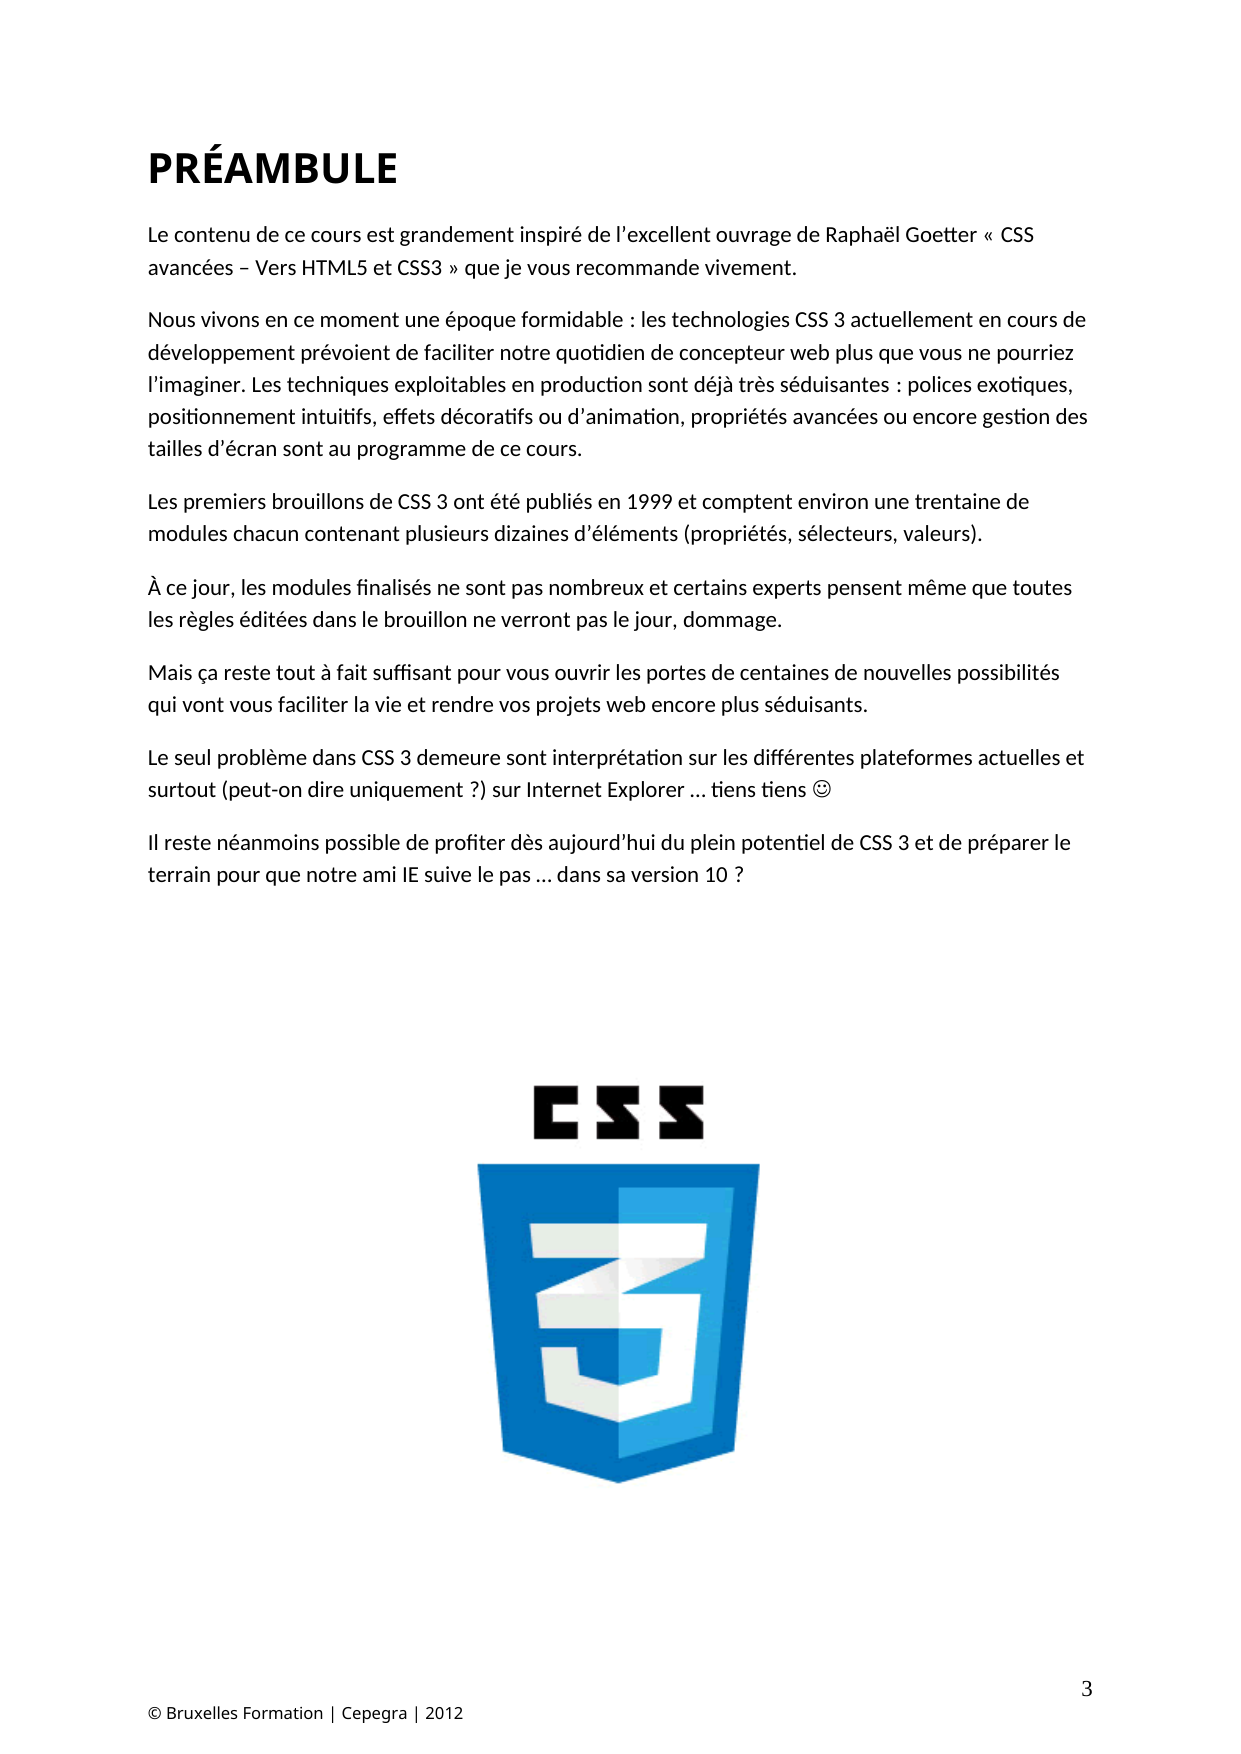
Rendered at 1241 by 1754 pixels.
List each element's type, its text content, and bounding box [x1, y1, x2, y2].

text Mais ça reste tout à fait suffisant pour vous ouvrir les portes de centaines de nouvelles possibilités qui vont vous faciliter la vie et rendre vos projets web encore plus séduisants. [148, 658, 1093, 718]
text Il reste néanmoins possible de profiter dès aujourd’hui du plein potentiel de CSS 3 et de préparer le terrain pour que notre ami IE suive le pas … dans sa version 10 ? [148, 828, 1093, 888]
text Le contenu de ce cours est grandement inspiré de l’excellent ouvrage de Raphaël Goetter « CSS avancées – Vers HTML5 et CSS3 » que je vous recommande vivement. [148, 220, 1093, 281]
text Le seul problème dans CSS 3 demeure sont interprétation sur les différentes plateformes actuelles et surtout (peut-on dire uniquement ?) sur Internet Explorer … tiens tiens [148, 743, 1093, 803]
subtitle Préambule [148, 139, 1093, 195]
text À ce jour, les modules finalisés ne sont pas nombreux et certains experts pensent même que toutes les règles éditées dans le brouillon ne verront pas le jour, dommage. [148, 573, 1093, 633]
text Nous vivons en ce moment une époque formidable : les technologies CSS 3 actuellement en cours de développement prévoient de faciliter notre quotidien de concepteur web plus que vous ne pourriez l’imaginer. Les techniques exploitables en production sont déjà très séduisantes : polices exotiques, positionnement intuitifs, effets décoratifs ou d’animation, propriétés avancées ou encore gestion des tailles d’écran sont au programme de ce cours. [148, 306, 1093, 462]
picture [456, 1072, 785, 1507]
text Les premiers brouillons de CSS 3 ont été publiés en 1999 et comptent environ une trentaine de modules chacun contenant plusieurs dizaines d’éléments (propriétés, sélecteurs, valeurs). [148, 487, 1093, 548]
